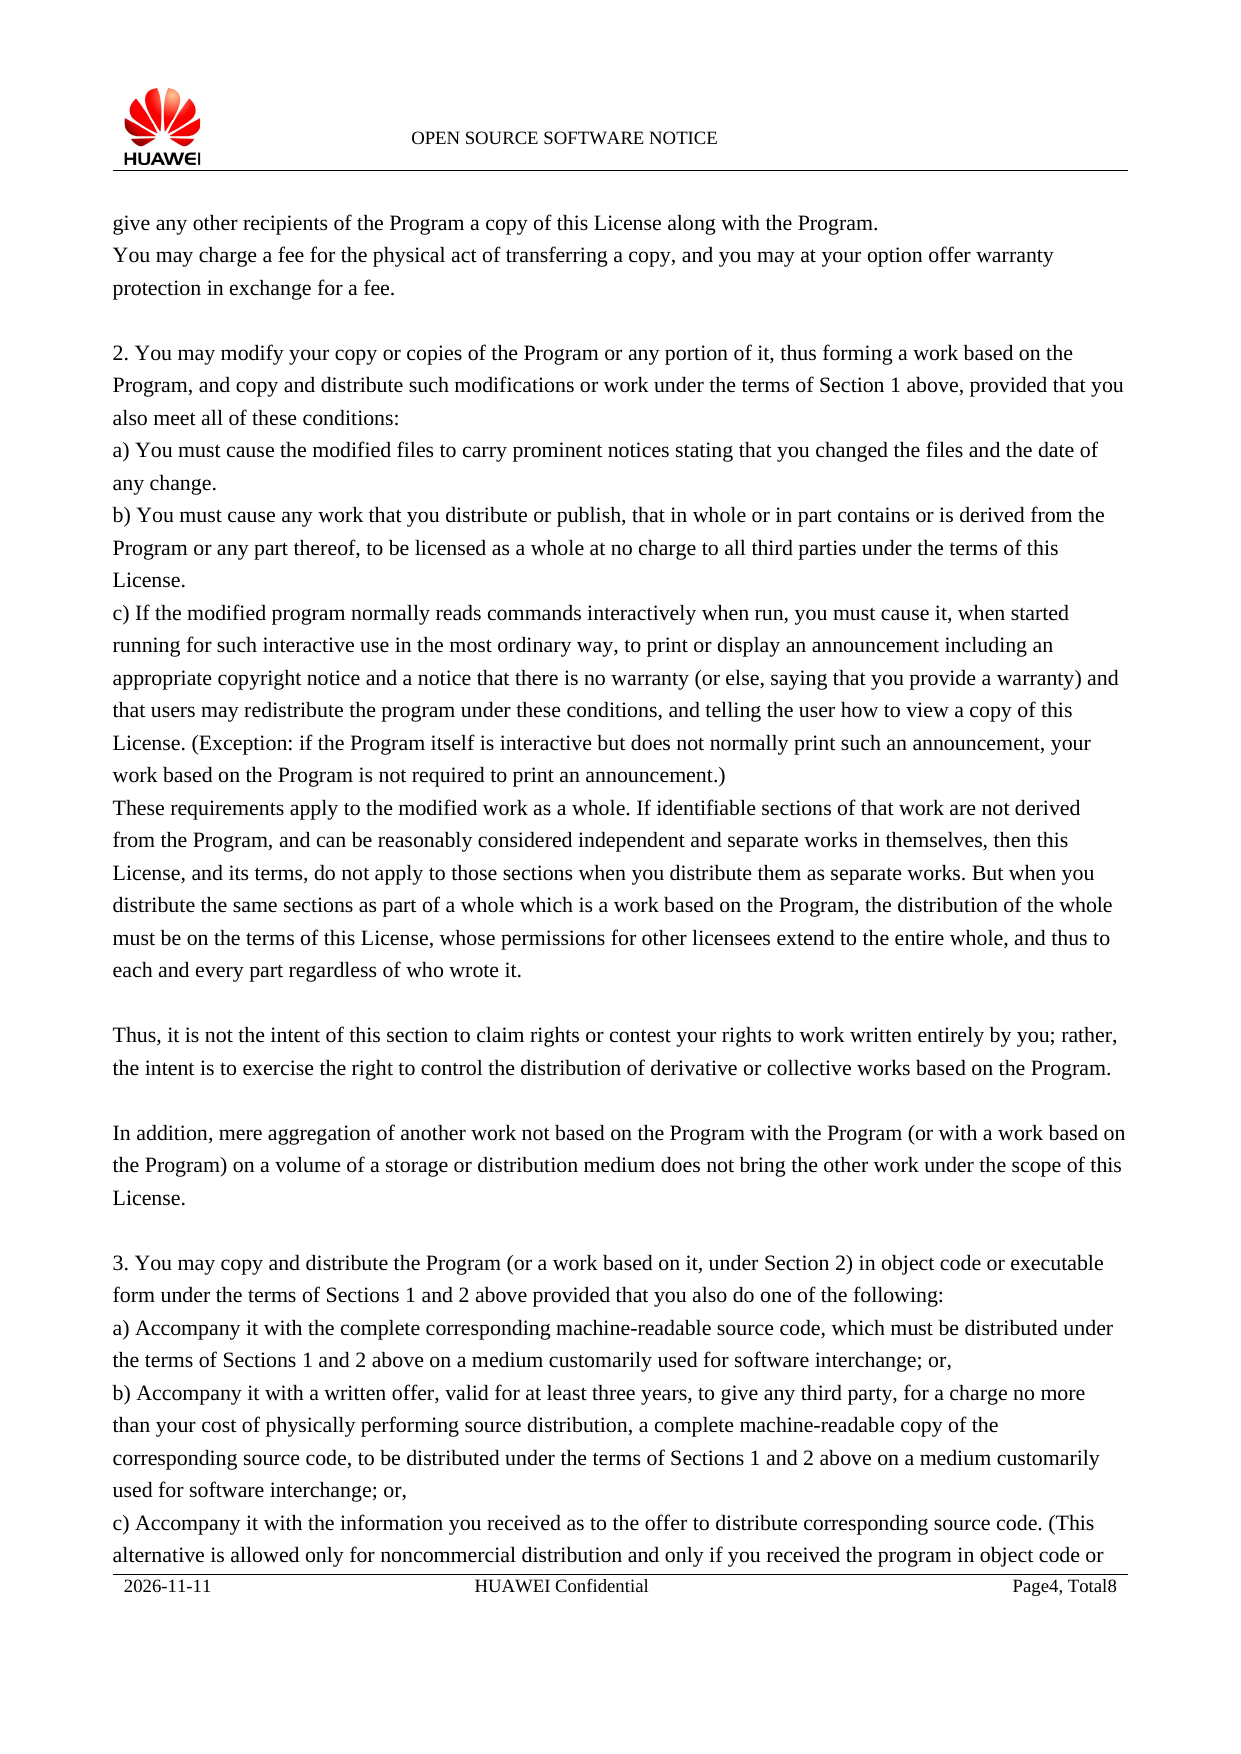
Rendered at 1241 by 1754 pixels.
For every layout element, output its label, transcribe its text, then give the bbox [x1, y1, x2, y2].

picture [124, 88, 201, 165]
